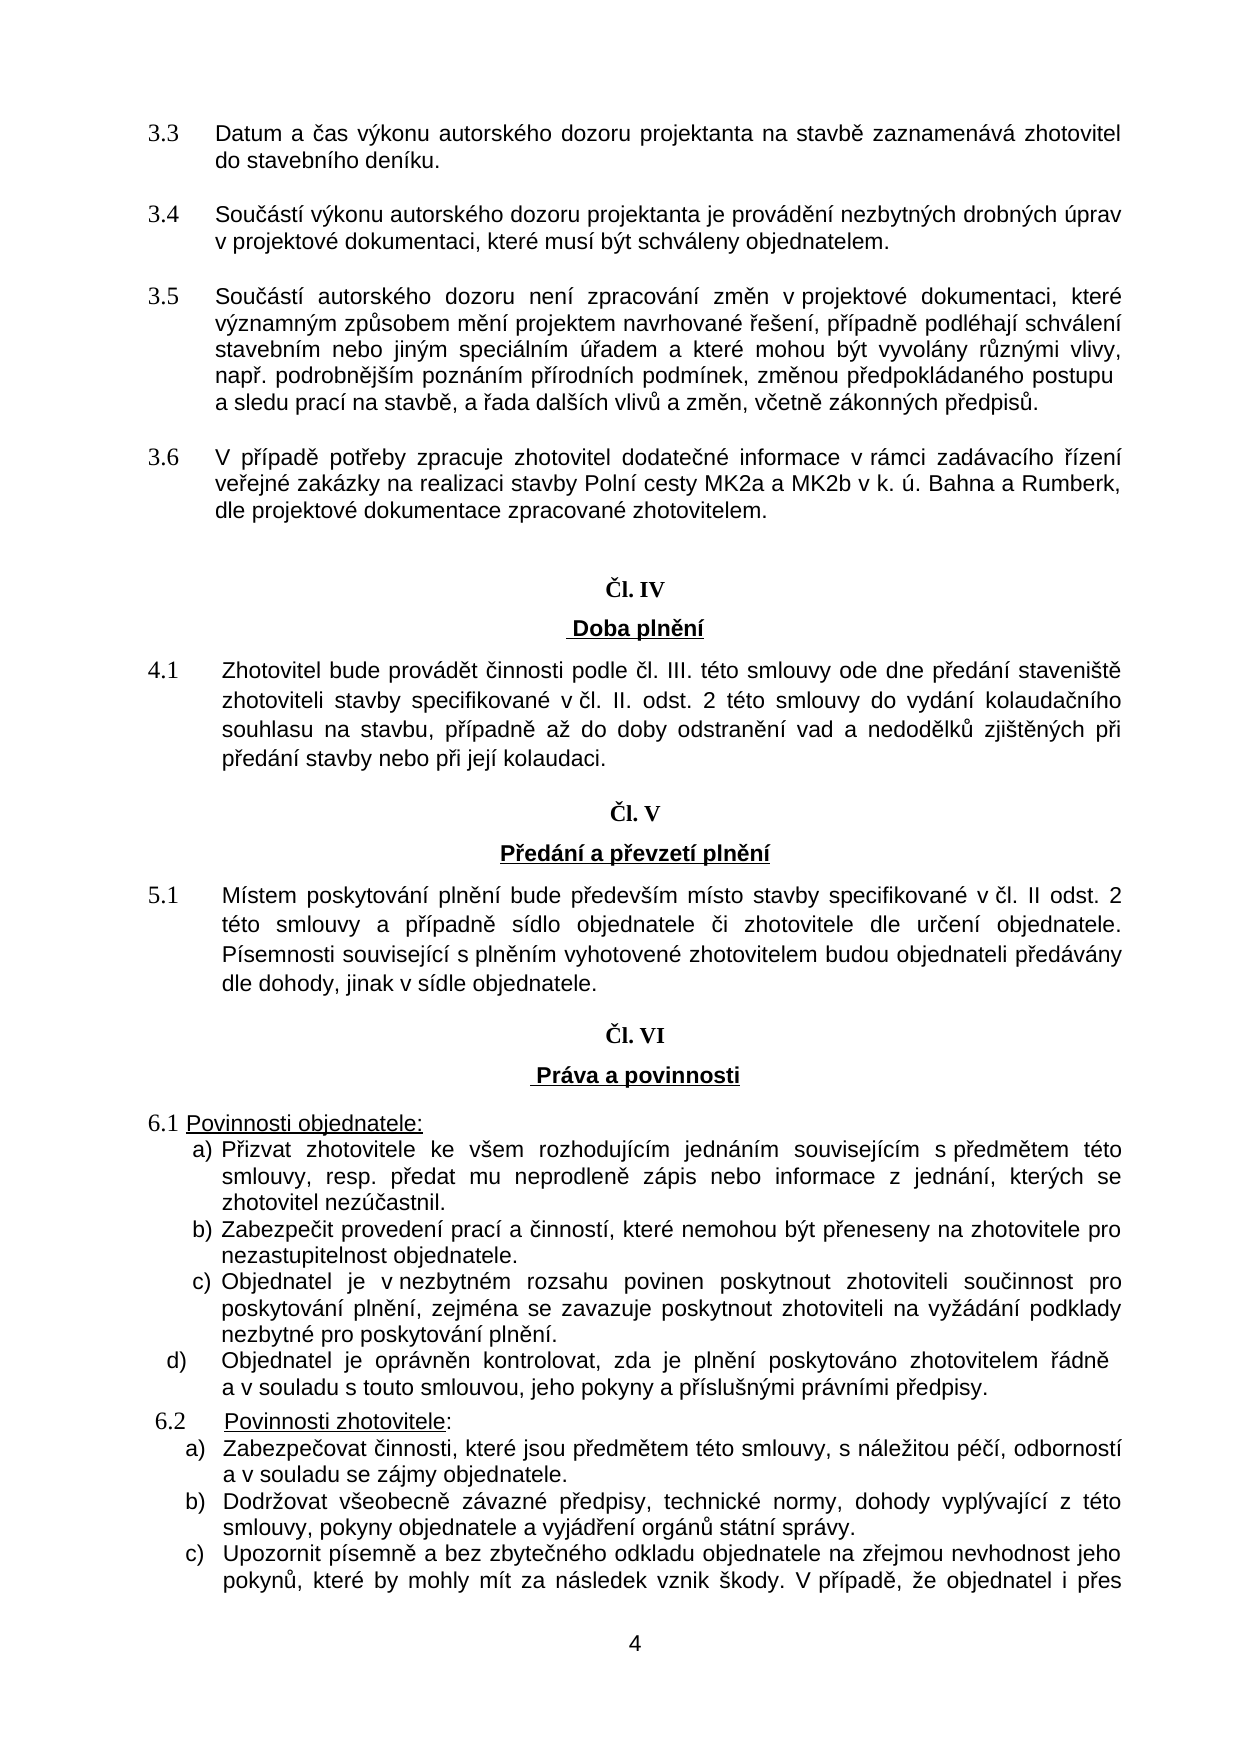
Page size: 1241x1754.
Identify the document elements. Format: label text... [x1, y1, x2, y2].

subtitle Doba plnění [148, 615, 1122, 642]
list Zabezpečovat činnosti, které jsou předmětem této smlouvy, s náležitou péčí, odborností a v souladu se zájmy objednatele. [185, 1435, 1122, 1488]
list Přizvat zhotovitele ke všem rozhodujícím jednáním souvisejícím s předmětem této smlouvy, resp. předat mu neprodleně zápis nebo informace z jednání, kterých se zhotovitel nezúčastnil. [192, 1136, 1122, 1216]
subtitle Čl. VI [148, 1022, 1122, 1049]
list Součástí autorského dozoru není zpracování změn v projektové dokumentaci, které významným způsobem mění projektem navrhované řešení, případně podléhají schválení stavebním nebo jiným speciálním úřadem a které mohou být vyvolány různými vlivy, např. podrobnějším poznáním přírodních podmínek, změnou předpokládaného postupu a sledu prací na stavbě, a řada dalších vlivů a změn, včetně zákonných předpisů. [148, 281, 1122, 415]
list Zabezpečit provedení prací a činností, které nemohou být přeneseny na zhotovitele pro nezastupitelnost objednatele. [192, 1216, 1122, 1268]
list Povinnosti objednatele: [148, 1108, 1122, 1136]
list Součástí výkonu autorského dozoru projektanta je provádění nezbytných drobných úprav v projektové dokumentaci, které musí být schváleny objednatelem. [148, 199, 1122, 255]
list Objednatel je oprávněn kontrolovat, zda je plnění poskytováno zhotovitelem řádně a v souladu s touto smlouvou, jeho pokyny a příslušnými právními předpisy. [166, 1347, 1122, 1400]
list V případě potřeby zpracuje zhotovitel dodatečné informace v rámci zadávacího řízení veřejné zakázky na realizaci stavby Polní cesty MK2a a MK2b v k. ú. Bahna a Rumberk, dle projektové dokumentace zpracované zhotovitelem. [148, 442, 1122, 523]
list Dodržovat všeobecně závazné předpisy, technické normy, dohody vyplývající z této smlouvy, pokyny objednatele a vyjádření orgánů státní správy. [185, 1488, 1122, 1540]
subtitle Čl. IV [148, 576, 1122, 602]
list Zhotovitel bude provádět činnosti podle čl. III. této smlouvy ode dne předání staveniště zhotoviteli stavby specifikované v čl. II. odst. 2 této smlouvy do vydání kolaudačního souhlasu na stavbu, případně až do doby odstranění vad a nedodělků zjištěných při předání stavby nebo při její kolaudaci. [148, 655, 1122, 771]
subtitle Čl. V [148, 801, 1122, 827]
subtitle Práva a povinnosti [148, 1062, 1122, 1088]
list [185, 1540, 1122, 1593]
list Povinnosti zhotovitele: [154, 1406, 1122, 1435]
list Datum a čas výkonu autorského dozoru projektanta na stavbě zaznamenává zhotovitel do stavebního deníku. [148, 118, 1122, 173]
list Objednatel je v nezbytném rozsahu povinen poskytnout zhotoviteli součinnost pro poskytování plnění, zejména se zavazuje poskytnout zhotoviteli na vyžádání podklady nezbytné pro poskytování plnění. [192, 1268, 1122, 1347]
list Místem poskytování plnění bude především místo stavby specifikované v čl. II odst. 2 této smlouvy a případně sídlo objednatele či zhotovitele dle určení objednatele. Písemnosti související s plněním vyhotovené zhotovitelem budou objednateli předávány dle dohody, jinak v sídle objednatele. [148, 879, 1122, 996]
subtitle Předání a převzetí plnění [148, 840, 1122, 866]
